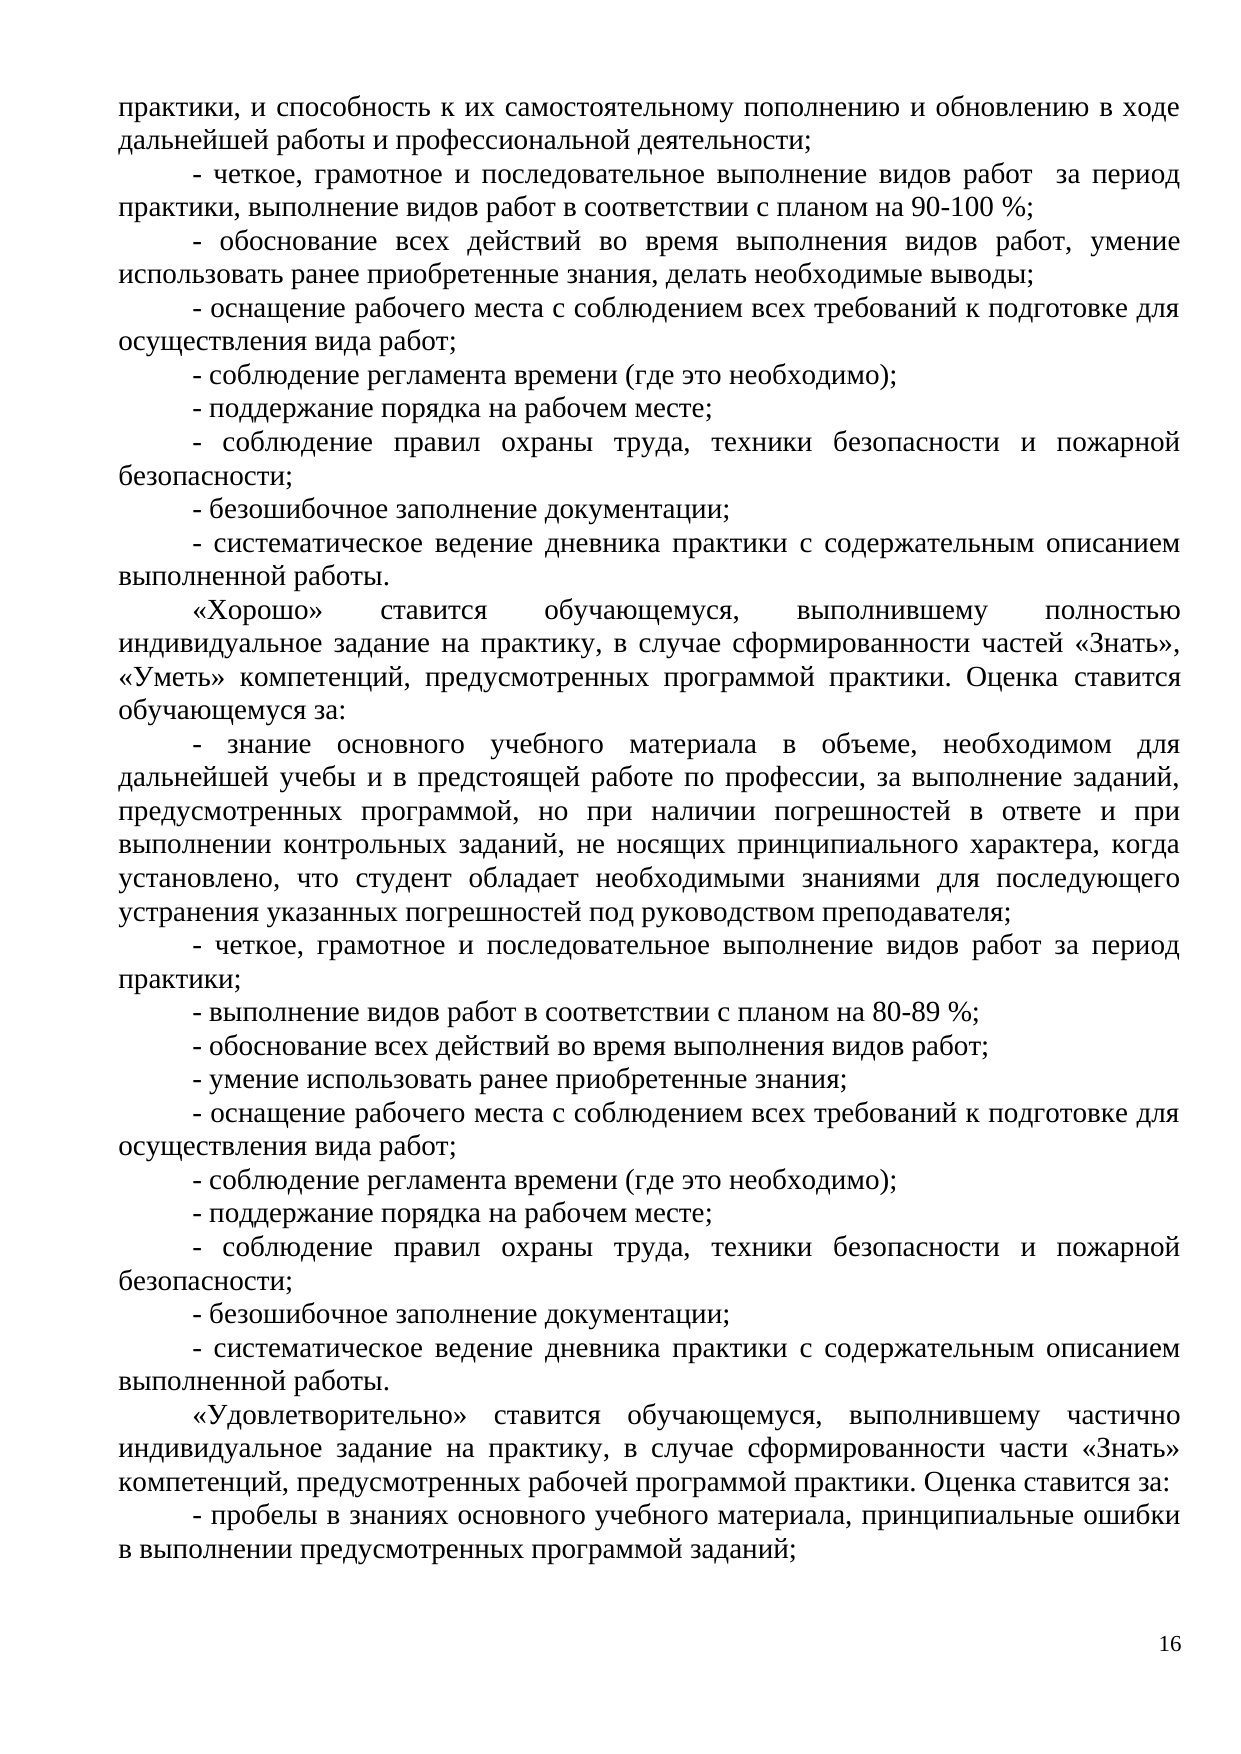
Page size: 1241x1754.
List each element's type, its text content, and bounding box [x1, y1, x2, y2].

text - систематическое ведение дневника практики с содержательным описанием выполненной работы. [118, 525, 1181, 592]
text - соблюдение регламента времени (где это необходимо); [118, 357, 1181, 391]
text - оснащение рабочего места с соблюдением всех требований к подготовке для осуществления вида работ; [118, 290, 1181, 357]
text - знание основного учебного материала в объеме, необходимом для дальнейшей учебы и в предстоящей работе по профессии, за выполнение заданий, предусмотренных программой, но при наличии погрешностей в ответе и при выполнении контрольных заданий, не носящих принципиального характера, когда установлено, что студент обладает необходимыми знаниями для последующего устранения указанных погрешностей под руководством преподавателя; [118, 726, 1181, 927]
text - четкое, грамотное и последовательное выполнение видов работ за период практики; [118, 927, 1181, 994]
text - умение использовать ранее приобретенные знания; [118, 1061, 1181, 1095]
text - безошибочное заполнение документации; [118, 1296, 1181, 1330]
text «Хорошо» ставится обучающемуся, выполнившему полностью индивидуальное задание на практику, в случае сформированности частей «Знать», «Уметь» компетенций, предусмотренных программой практики. Оценка ставится обучающемуся за: [118, 592, 1181, 726]
text - обоснование всех действий во время выполнения видов работ, умение использовать ранее приобретенные знания, делать необходимые выводы; [118, 223, 1181, 290]
text - поддержание порядка на рабочем месте; [118, 1196, 1181, 1229]
text - соблюдение правил охраны труда, техники безопасности и пожарной безопасности; [118, 1229, 1181, 1296]
text - четкое, грамотное и последовательное выполнение видов работ за период практики, выполнение видов работ в соответствии с планом на 90-100 %; [118, 156, 1181, 223]
text - безошибочное заполнение документации; [118, 491, 1181, 525]
text - выполнение видов работ в соответствии с планом на 80-89 %; [118, 994, 1181, 1028]
text - оснащение рабочего места с соблюдением всех требований к подготовке для осуществления вида работ; [118, 1095, 1181, 1162]
text - соблюдение регламента времени (где это необходимо); [118, 1162, 1181, 1196]
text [118, 89, 1181, 156]
text «Удовлетворительно» ставится обучающемуся, выполнившему частично индивидуальное задание на практику, в случае сформированности части «Знать» компетенций, предусмотренных рабочей программой практики. Оценка ставится за: [118, 1397, 1181, 1497]
text - соблюдение правил охраны труда, техники безопасности и пожарной безопасности; [118, 424, 1181, 491]
text - обоснование всех действий во время выполнения видов работ; [118, 1028, 1181, 1061]
text - пробелы в знаниях основного учебного материала, принципиальные ошибки в выполнении предусмотренных программой заданий; [118, 1497, 1181, 1564]
text - поддержание порядка на рабочем месте; [118, 391, 1181, 424]
text - систематическое ведение дневника практики с содержательным описанием выполненной работы. [118, 1330, 1181, 1397]
